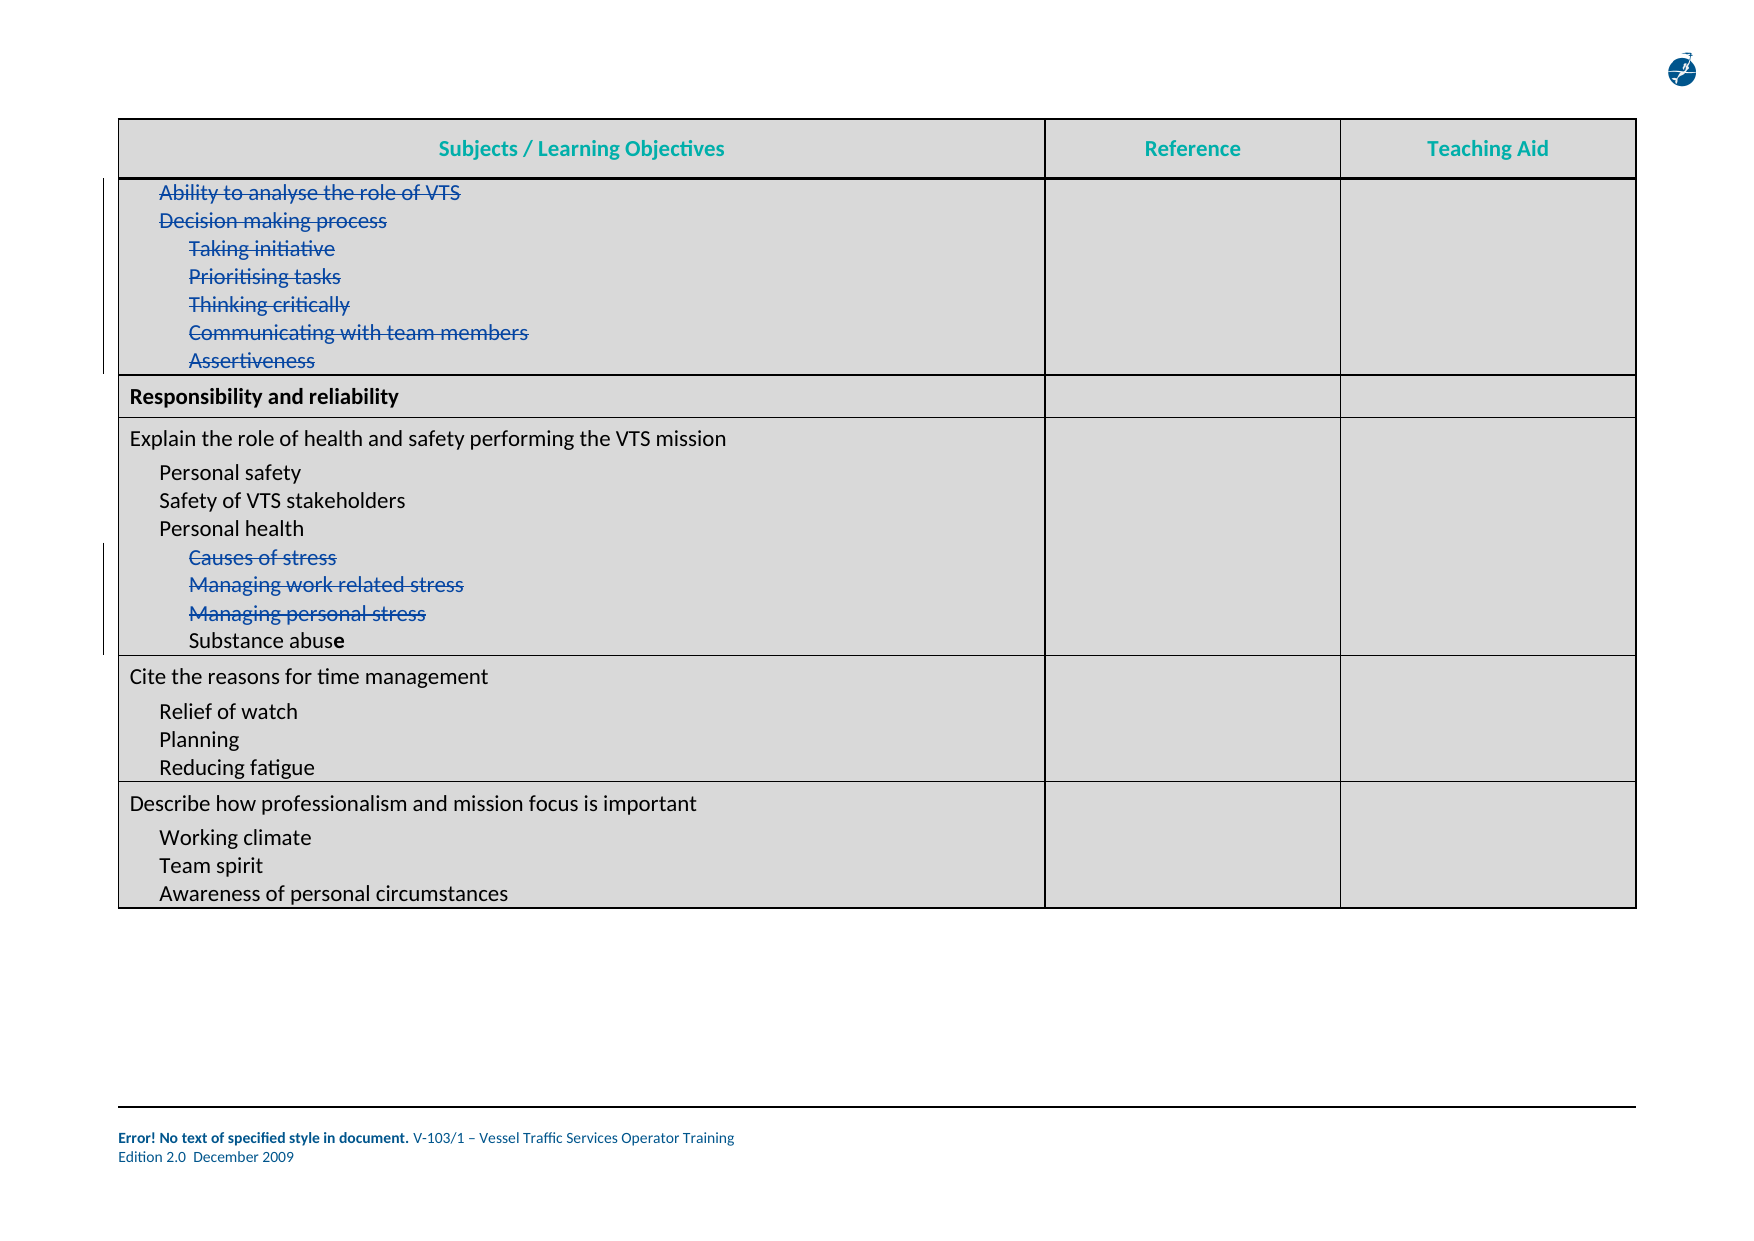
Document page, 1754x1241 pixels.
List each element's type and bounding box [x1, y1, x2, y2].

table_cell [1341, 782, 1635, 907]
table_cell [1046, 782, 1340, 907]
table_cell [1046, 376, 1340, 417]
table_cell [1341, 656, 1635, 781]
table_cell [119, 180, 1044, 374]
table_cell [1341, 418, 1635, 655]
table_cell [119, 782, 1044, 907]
picture [1637, 2, 1754, 121]
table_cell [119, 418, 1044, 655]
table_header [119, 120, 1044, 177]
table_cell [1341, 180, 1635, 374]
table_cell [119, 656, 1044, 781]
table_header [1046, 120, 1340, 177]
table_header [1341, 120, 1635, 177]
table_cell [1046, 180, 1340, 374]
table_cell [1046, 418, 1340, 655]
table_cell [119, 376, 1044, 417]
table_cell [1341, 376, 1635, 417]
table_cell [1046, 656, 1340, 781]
